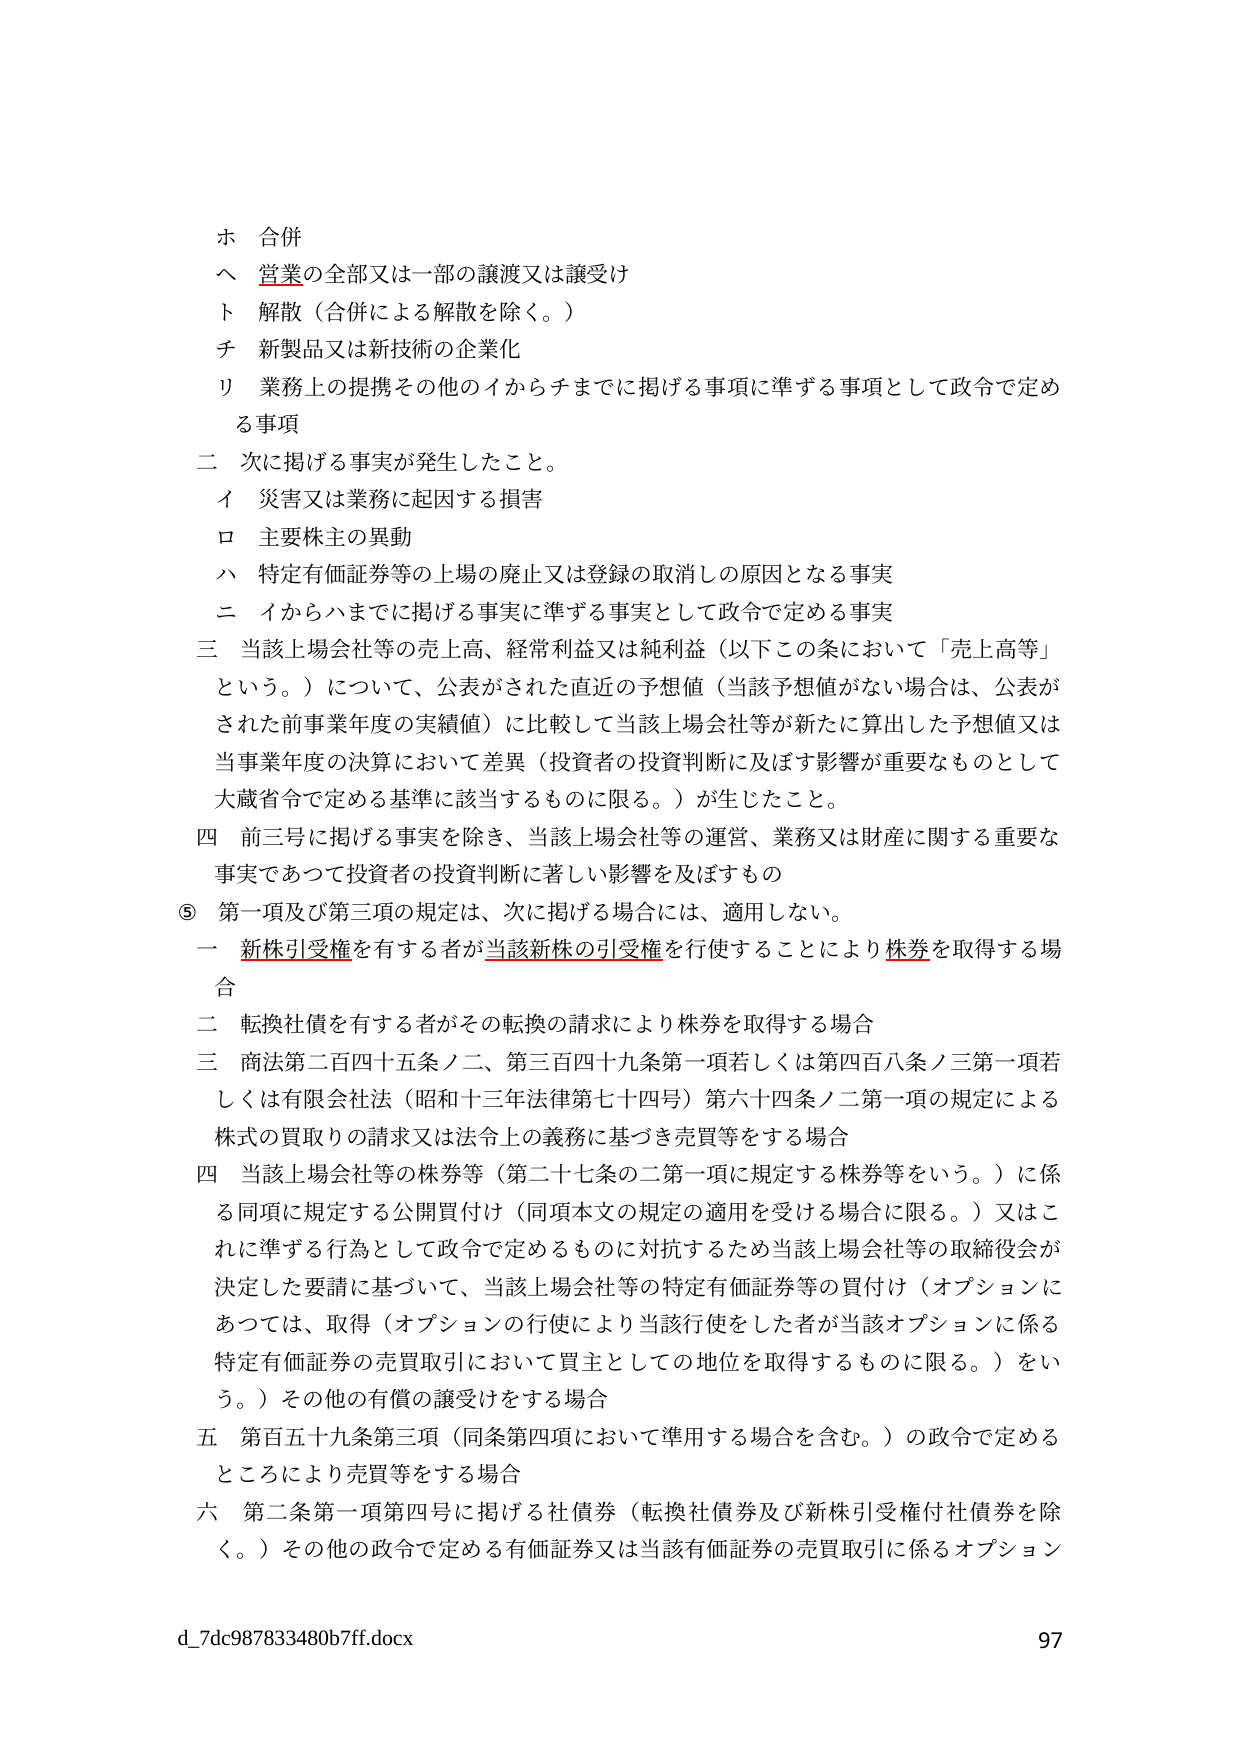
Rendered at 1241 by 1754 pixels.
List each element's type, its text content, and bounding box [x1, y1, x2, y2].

text ハ 特定有価証券等の上場の廃止又は登録の取消しの原因となる事実 [215, 554, 1063, 592]
text ロ 主要株主の異動 [215, 517, 1063, 554]
text 四 前三号に掲げる事実を除き、当該上場会社等の運営、業務又は財産に関する重要な事実であつて投資者の投資判断に著しい影響を及ぼすもの [196, 817, 1063, 892]
text ホ 合併 [215, 217, 1063, 254]
text ト 解散（合併による解散を除く。） [215, 292, 1063, 329]
text リ 業務上の提携その他のイからチまでに掲げる事項に準ずる事項として政令で定める事項 [215, 367, 1063, 442]
text 二 転換社債を有する者がその転換の請求により株券を取得する場合 [196, 1004, 1063, 1042]
text 四 当該上場会社等の株券等（第二十七条の二第一項に規定する株券等をいう。）に係る同項に規定する公開買付け（同項本文の規定の適用を受ける場合に限る。）又はこれに準ずる行為として政令で定めるものに対抗するため当該上場会社等の取締役会が決定した要請に基づいて、当該上場会社等の特定有価証券等の買付け（オプションにあつては、取得（オプションの行使により当該行使をした者が当該オプションに係る特定有価証券の売買取引において買主としての地位を取得するものに限る。）をいう。）その他の有償の譲受けをする場合 [196, 1154, 1063, 1417]
text 三 商法第二百四十五条ノ二、第三百四十九条第一項若しくは第四百八条ノ三第一項若しくは有限会社法（昭和十三年法律第七十四号）第六十四条ノ二第一項の規定による株式の買取りの請求又は法令上の義務に基づき売買等をする場合 [196, 1042, 1063, 1154]
text 二 次に掲げる事実が発生したこと。 [196, 442, 1063, 479]
text ヘ 営業の全部又は一部の譲渡又は譲受け [215, 254, 1063, 292]
text ニ イからハまでに掲げる事実に準ずる事実として政令で定める事実 [215, 592, 1063, 629]
text チ 新製品又は新技術の企業化 [215, 329, 1063, 367]
text 五 第百五十九条第三項（同条第四項において準用する場合を含む。）の政令で定めるところにより売買等をする場合 [196, 1417, 1063, 1492]
text 一 新株引受権を有する者が当該新株の引受権を行使することにより株券を取得する場合 [196, 929, 1063, 1004]
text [196, 1492, 1063, 1567]
text 三 当該上場会社等の売上高、経常利益又は純利益（以下この条において「売上高等」という。）について、公表がされた直近の予想値（当該予想値がない場合は、公表がされた前事業年度の実績値）に比較して当該上場会社等が新たに算出した予想値又は当事業年度の決算において差異（投資者の投資判断に及ぼす影響が重要なものとして大蔵省令で定める基準に該当するものに限る。）が生じたこと。 [196, 629, 1063, 817]
text イ 災害又は業務に起因する損害 [215, 479, 1063, 517]
text ⑤ 第一項及び第三項の規定は、次に掲げる場合には、適用しない。 [177, 892, 1063, 929]
